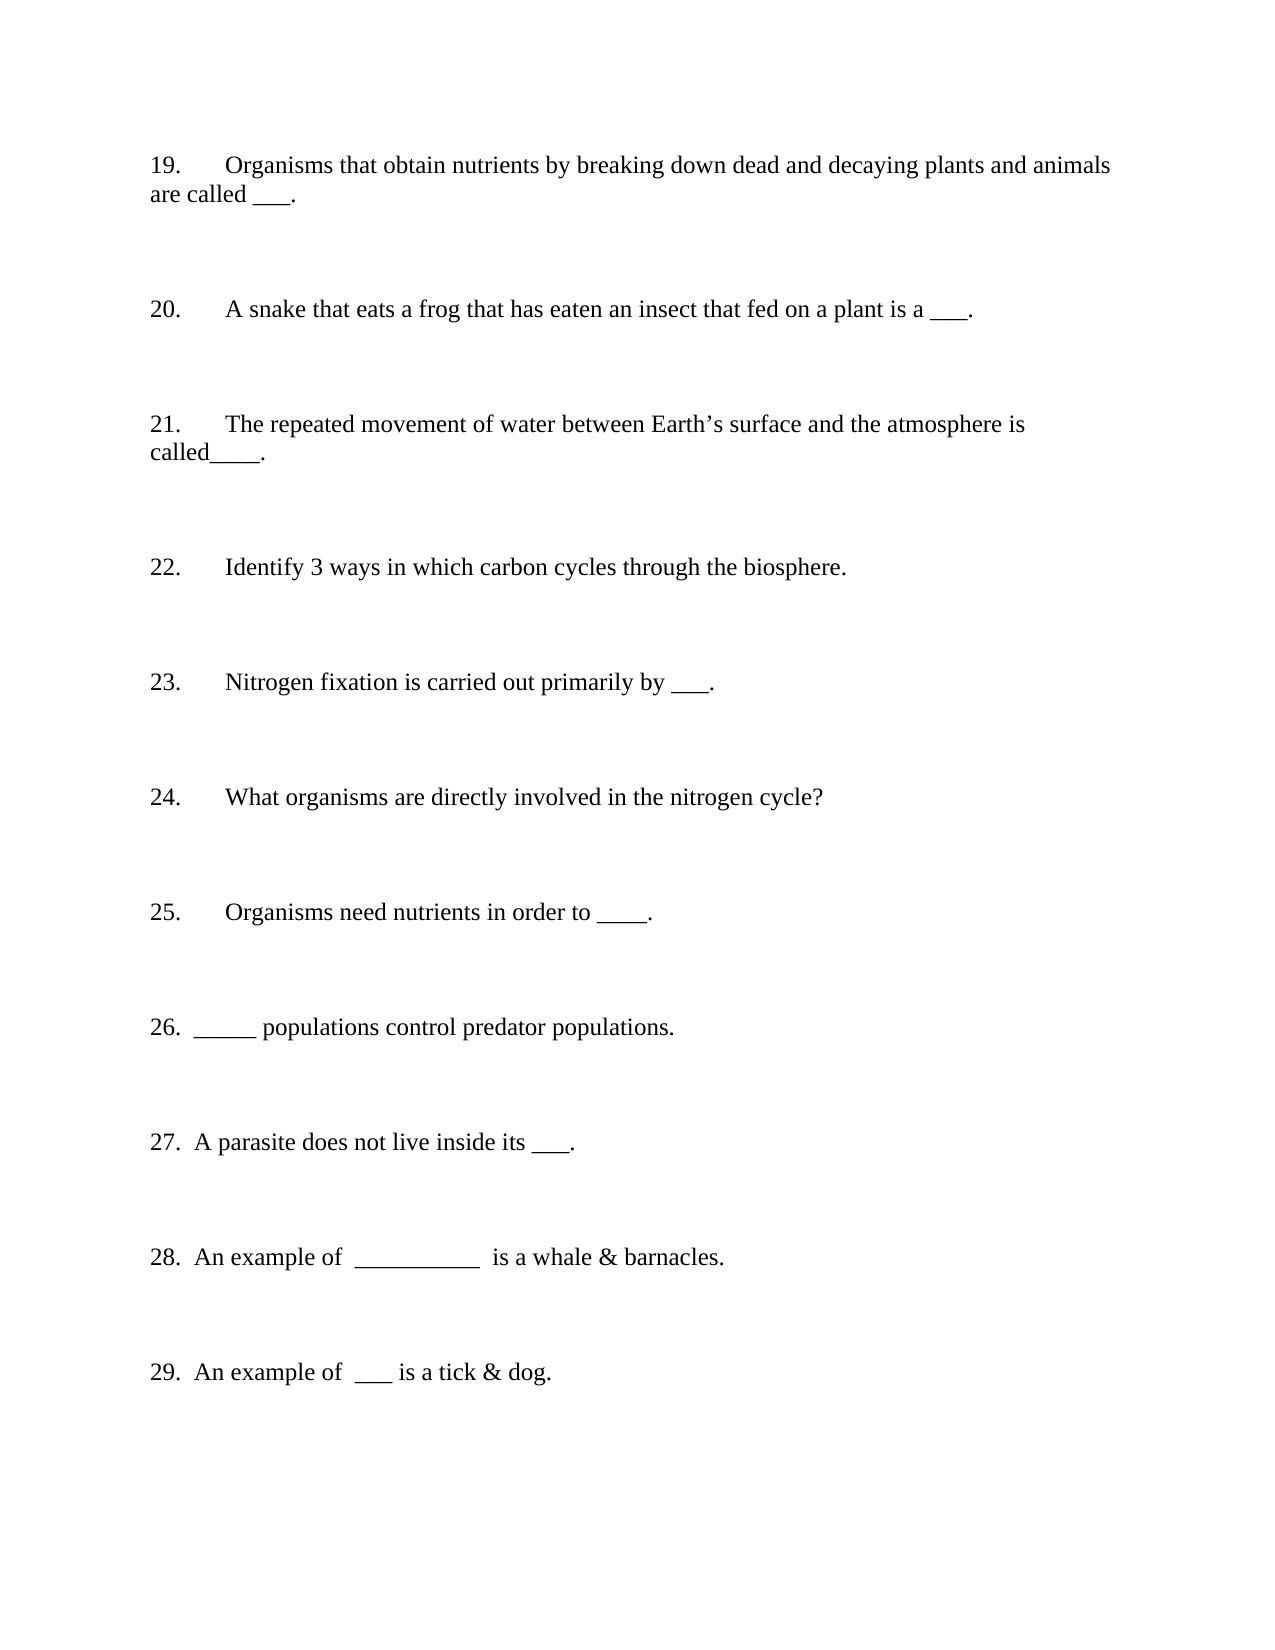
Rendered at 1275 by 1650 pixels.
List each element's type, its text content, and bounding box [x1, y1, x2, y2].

text 28. An example of __________ is a whale & barnacles. [150, 1242, 1125, 1271]
text 26. _____ populations control predator populations. [150, 1012, 1125, 1041]
text 20. A snake that eats a frog that has eaten an insect that fed on a plant is a ___. [150, 294, 1125, 322]
text 29. An example of ___ is a tick & dog. [150, 1357, 1125, 1386]
text 27. A parasite does not live inside its ___. [150, 1127, 1125, 1156]
text 19. Organisms that obtain nutrients by breaking down dead and decaying plants and animals are called ___. [150, 150, 1125, 207]
text 21. The repeated movement of water between Earth’s surface and the atmosphere is called____. [150, 409, 1125, 466]
text 23. Nitrogen fixation is carried out primarily by ___. [150, 667, 1125, 696]
text 24. What organisms are directly involved in the nitrogen cycle? [150, 782, 1125, 811]
text 22. Identify 3 ways in which carbon cycles through the biosphere. [150, 552, 1125, 581]
text 25. Organisms need nutrients in order to ____. [150, 897, 1125, 926]
